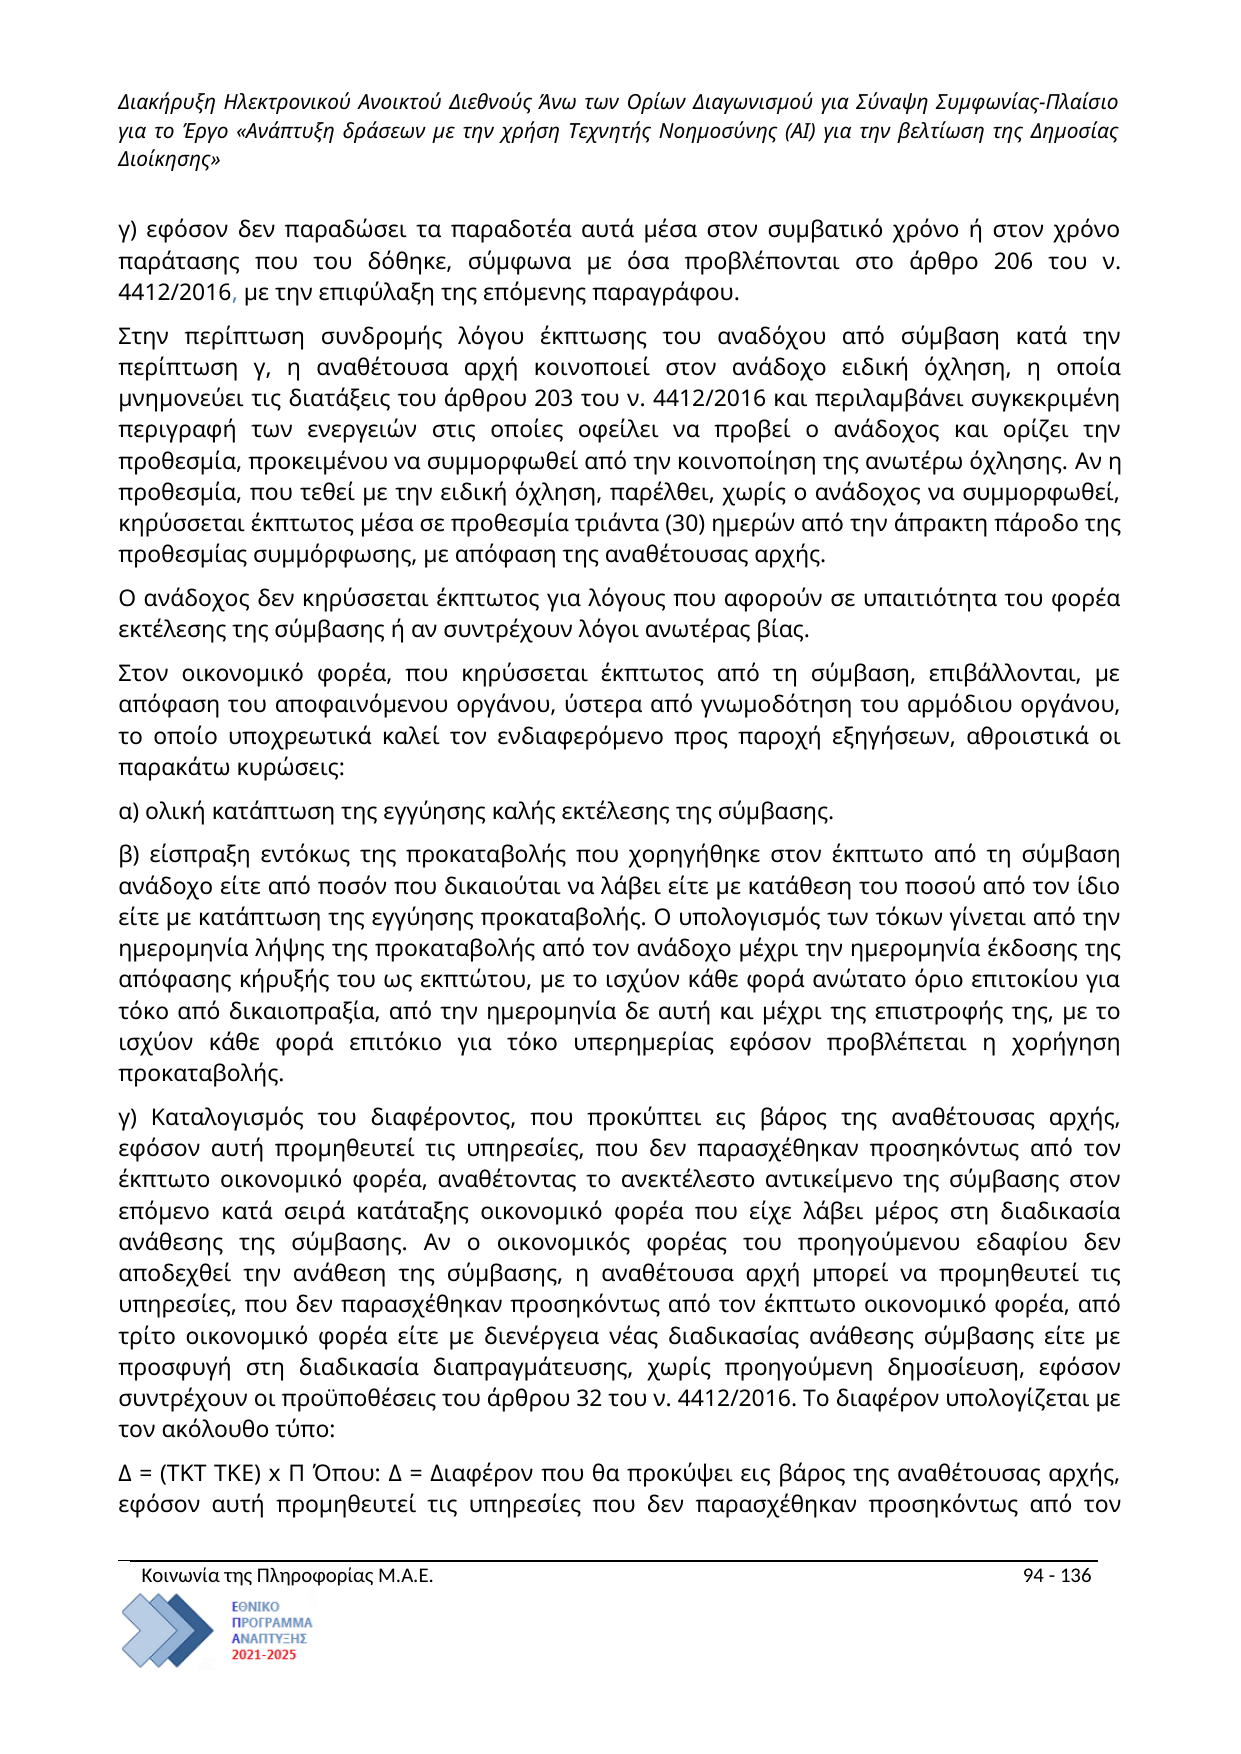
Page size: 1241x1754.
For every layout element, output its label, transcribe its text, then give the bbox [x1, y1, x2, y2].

text Στην περίπτωση συνδρομής λόγου έκπτωσης του αναδόχου από σύμβαση κατά την περίπτωση γ, η αναθέτουσα αρχή κοινοποιεί στον ανάδοχο ειδική όχληση, η οποία μνημονεύει τις διατάξεις του άρθρου 203 του ν. 4412/2016 και περιλαμβάνει συγκεκριμένη περιγραφή των ενεργειών στις οποίες οφείλει να προβεί ο ανάδοχος και ορίζει την προθεσμία, προκειμένου να συμμορφωθεί από την κοινοποίηση της ανωτέρω όχλησης. Αν η προθεσμία, που τεθεί με την ειδική όχληση, παρέλθει, χωρίς ο ανάδοχος να συμμορφωθεί, κηρύσσεται έκπτωτος μέσα σε προθεσμία τριάντα (30) ημερών από την άπρακτη πάροδο της προθεσμίας συμμόρφωσης, με απόφαση της αναθέτουσας αρχής. [118, 319, 1122, 569]
text γ) εφόσον δεν παραδώσει τα παραδοτέα αυτά μέσα στον συμβατικό χρόνο ή στον χρόνο παράτασης που του δόθηκε, σύμφωνα με όσα προβλέπονται στο άρθρο 206 του ν. 4412/2016, με την επιφύλαξη της επόμενης παραγράφου. [118, 213, 1122, 307]
text γ) Καταλογισμός του διαφέροντος, που προκύπτει εις βάρος της αναθέτουσας αρχής, εφόσον αυτή προμηθευτεί τις υπηρεσίες, που δεν παρασχέθηκαν προσηκόντως από τον έκπτωτο οικονομικό φορέα, αναθέτοντας το ανεκτέλεστο αντικείμενο της σύμβασης στον επόμενο κατά σειρά κατάταξης οικονομικό φορέα που είχε λάβει μέρος στη διαδικασία ανάθεσης της σύμβασης. Αν ο οικονομικός φορέας του προηγούμενου εδαφίου δεν αποδεχθεί την ανάθεση της σύμβασης, η αναθέτουσα αρχή μπορεί να προμηθευτεί τις υπηρεσίες, που δεν παρασχέθηκαν προσηκόντως από τον έκπτωτο οικονομικό φορέα, από τρίτο οικονομικό φορέα είτε με διενέργεια νέας διαδικασίας ανάθεσης σύμβασης είτε με προσφυγή στη διαδικασία διαπραγμάτευσης, χωρίς προηγούμενη δημοσίευση, εφόσον συντρέχουν οι προϋποθέσεις του άρθρου 32 του ν. 4412/2016. Το διαφέρον υπολογίζεται με τον ακόλουθο τύπο: [118, 1101, 1122, 1444]
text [118, 1457, 1122, 1519]
text Ο ανάδοχος δεν κηρύσσεται έκπτωτος για λόγους που αφορούν σε υπαιτιότητα του φορέα εκτέλεσης της σύμβασης ή αν συντρέχουν λόγοι ανωτέρας βίας. [118, 582, 1122, 644]
text Στον οικονομικό φορέα, που κηρύσσεται έκπτωτος από τη σύμβαση, επιβάλλονται, με απόφαση του αποφαινόμενου οργάνου, ύστερα από γνωμοδότηση του αρμόδιου οργάνου, το οποίο υποχρεωτικά καλεί τον ενδιαφερόμενο προς παροχή εξηγήσεων, αθροιστικά οι παρακάτω κυρώσεις: [118, 657, 1122, 782]
text α) ολική κατάπτωση της εγγύησης καλής εκτέλεσης της σύμβασης. [118, 794, 1122, 826]
text β) είσπραξη εντόκως της προκαταβολής που χορηγήθηκε στον έκπτωτο από τη σύμβαση ανάδοχο είτε από ποσόν που δικαιούται να λάβει είτε με κατάθεση του ποσού από τον ίδιο είτε με κατάπτωση της εγγύησης προκαταβολής. Ο υπολογισμός των τόκων γίνεται από την ημερομηνία λήψης της προκαταβολής από τον ανάδοχο μέχρι την ημερομηνία έκδοσης της απόφασης κήρυξής του ως εκπτώτου, με το ισχύον κάθε φορά ανώτατο όριο επιτοκίου για τόκο από δικαιοπραξία, από την ημερομηνία δε αυτή και μέχρι της επιστροφής της, με το ισχύον κάθε φορά επιτόκιο για τόκο υπερημερίας εφόσον προβλέπεται η χορήγηση προκαταβολής. [118, 838, 1122, 1088]
